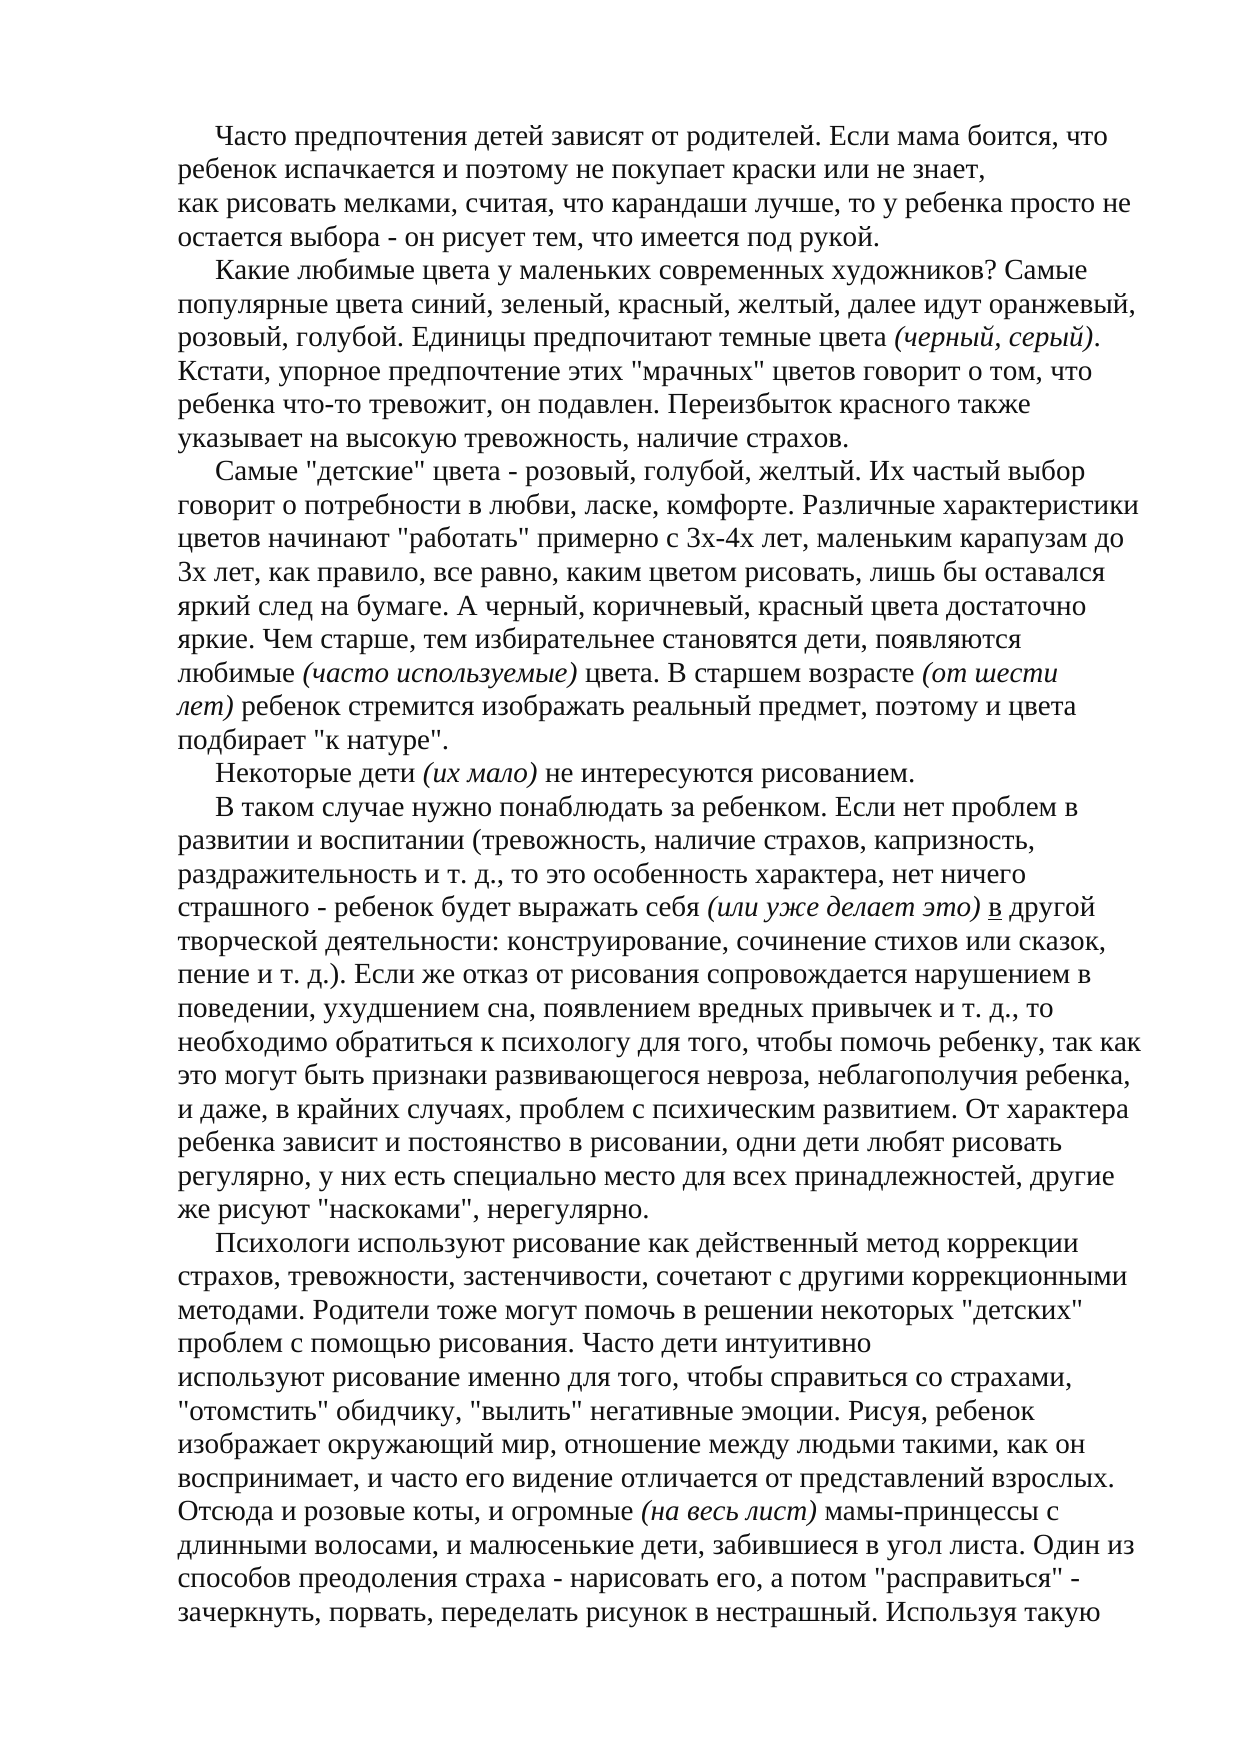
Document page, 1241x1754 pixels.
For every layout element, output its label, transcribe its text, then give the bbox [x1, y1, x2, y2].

text Некоторые дети (их мало) не интересуются рисованием. [177, 755, 1152, 789]
text В таком случае нужно понаблюдать за ребенком. Если нет проблем в развитии и воспитании (тревожность, наличие страхов, капризность, раздражительность и т. д., то это особенность характера, нет ничего страшного - ребенок будет выражать себя (или уже делает это) в другой творческой деятельности: конструирование, сочинение стихов или сказок, пение и т. д.). Если же отказ от рисования сопровождается нарушением в поведении, ухудшением сна, появлением вредных привычек и т. д., то необходимо обратиться к психологу для того, чтобы помочь ребенку, так как это могут быть признаки развивающегося невроза, неблагополучия ребенка, и даже, в крайних случаях, проблем с психическим развитием. От характера ребенка зависит и постоянство в рисовании, одни дети любят рисовать регулярно, у них есть специально место для всех принадлежностей, другие же рисуют "наскоками", нерегулярно. [177, 789, 1152, 1225]
text Самые "детские" цвета - розовый, голубой, желтый. Их частый выбор говорит о потребности в любви, ласке, комфорте. Различные характеристики цветов начинают "работать" примерно с 3х-4х лет, маленьким карапузам до 3х лет, как правило, все равно, каким цветом рисовать, лишь бы оставался яркий след на бумаге. А черный, коричневый, красный цвета достаточно яркие. Чем старше, тем избирательнее становятся дети, появляются любимые (часто используемые) цвета. В старшем возрасте (от шести лет) ребенок стремится изображать реальный предмет, поэтому и цвета подбирает "к натуре". [177, 453, 1152, 755]
text Часто предпочтения детей зависят от родителей. Если мама боится, что ребенок испачкается и поэтому не покупает краски или не знает, как рисовать мелками, считая, что карандаши лучше, то у ребенка просто не остается выбора - он рисует тем, что имеется под рукой. [177, 118, 1152, 252]
text Какие любимые цвета у маленьких современных художников? Самые популярные цвета синий, зеленый, красный, желтый, далее идут оранжевый, розовый, голубой. Единицы предпочитают темные цвета (черный, серый). Кстати, упорное предпочтение этих "мрачных" цветов говорит о том, что ребенка что-то тревожит, он подавлен. Переизбыток красного также указывает на высокую тревожность, наличие страхов. [177, 252, 1152, 453]
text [177, 1225, 1152, 1627]
